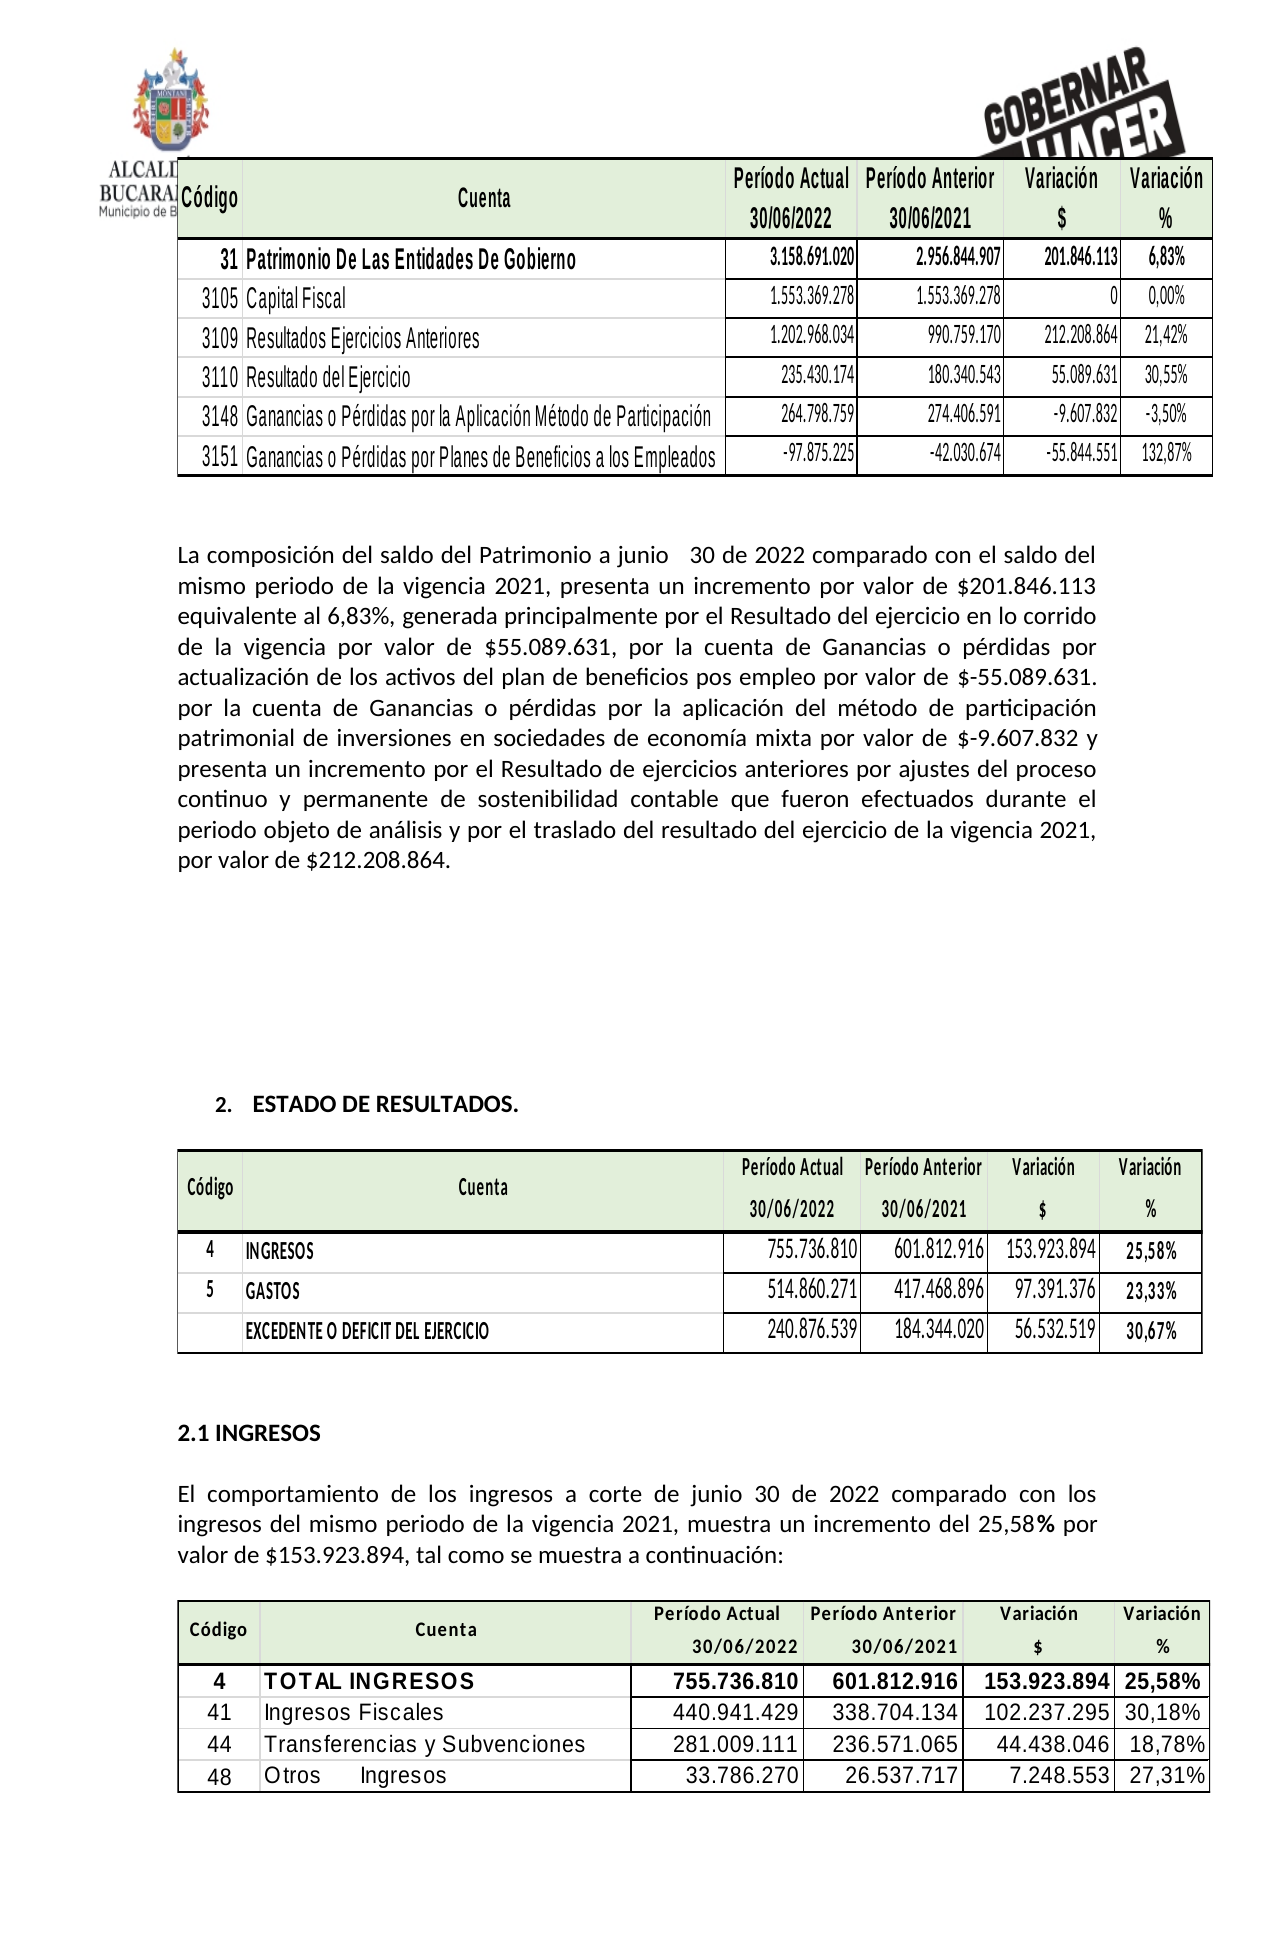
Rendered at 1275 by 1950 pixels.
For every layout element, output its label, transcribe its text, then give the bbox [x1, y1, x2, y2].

picture [58, 0, 1217, 1950]
list ESTADO DE RESULTADOS. [215, 1089, 1098, 1119]
text El comportamiento de los ingresos a corte de junio 30 de 2022 comparado con los ingresos del mismo periodo de la vigencia 2021, muestra un incremento del 25,58% por valor de $153.923.894, tal como se muestra a continuación: [177, 1478, 1098, 1569]
text La composición del saldo del Patrimonio a junio 30 de 2022 comparado con el saldo del mismo periodo de la vigencia 2021, presenta un incremento por valor de $201.846.113 equivalente al 6,83%, generada principalmente por el Resultado del ejercicio en lo corrido de la vigencia por valor de $55.089.631, por la cuenta de Ganancias o pérdidas por actualización de los activos del plan de beneficios pos empleo por valor de $-55.089.631. por la cuenta de Ganancias o pérdidas por la aplicación del método de participación patrimonial de inversiones en sociedades de economía mixta por valor de $-9.607.832 y presenta un incremento por el Resultado de ejercicios anteriores por ajustes del proceso continuo y permanente de sostenibilidad contable que fueron efectuados durante el periodo objeto de análisis y por el traslado del resultado del ejercicio de la vigencia 2021, por valor de $212.208.864. [177, 539, 1098, 875]
text 2.1 INGRESOS [177, 1417, 1098, 1447]
